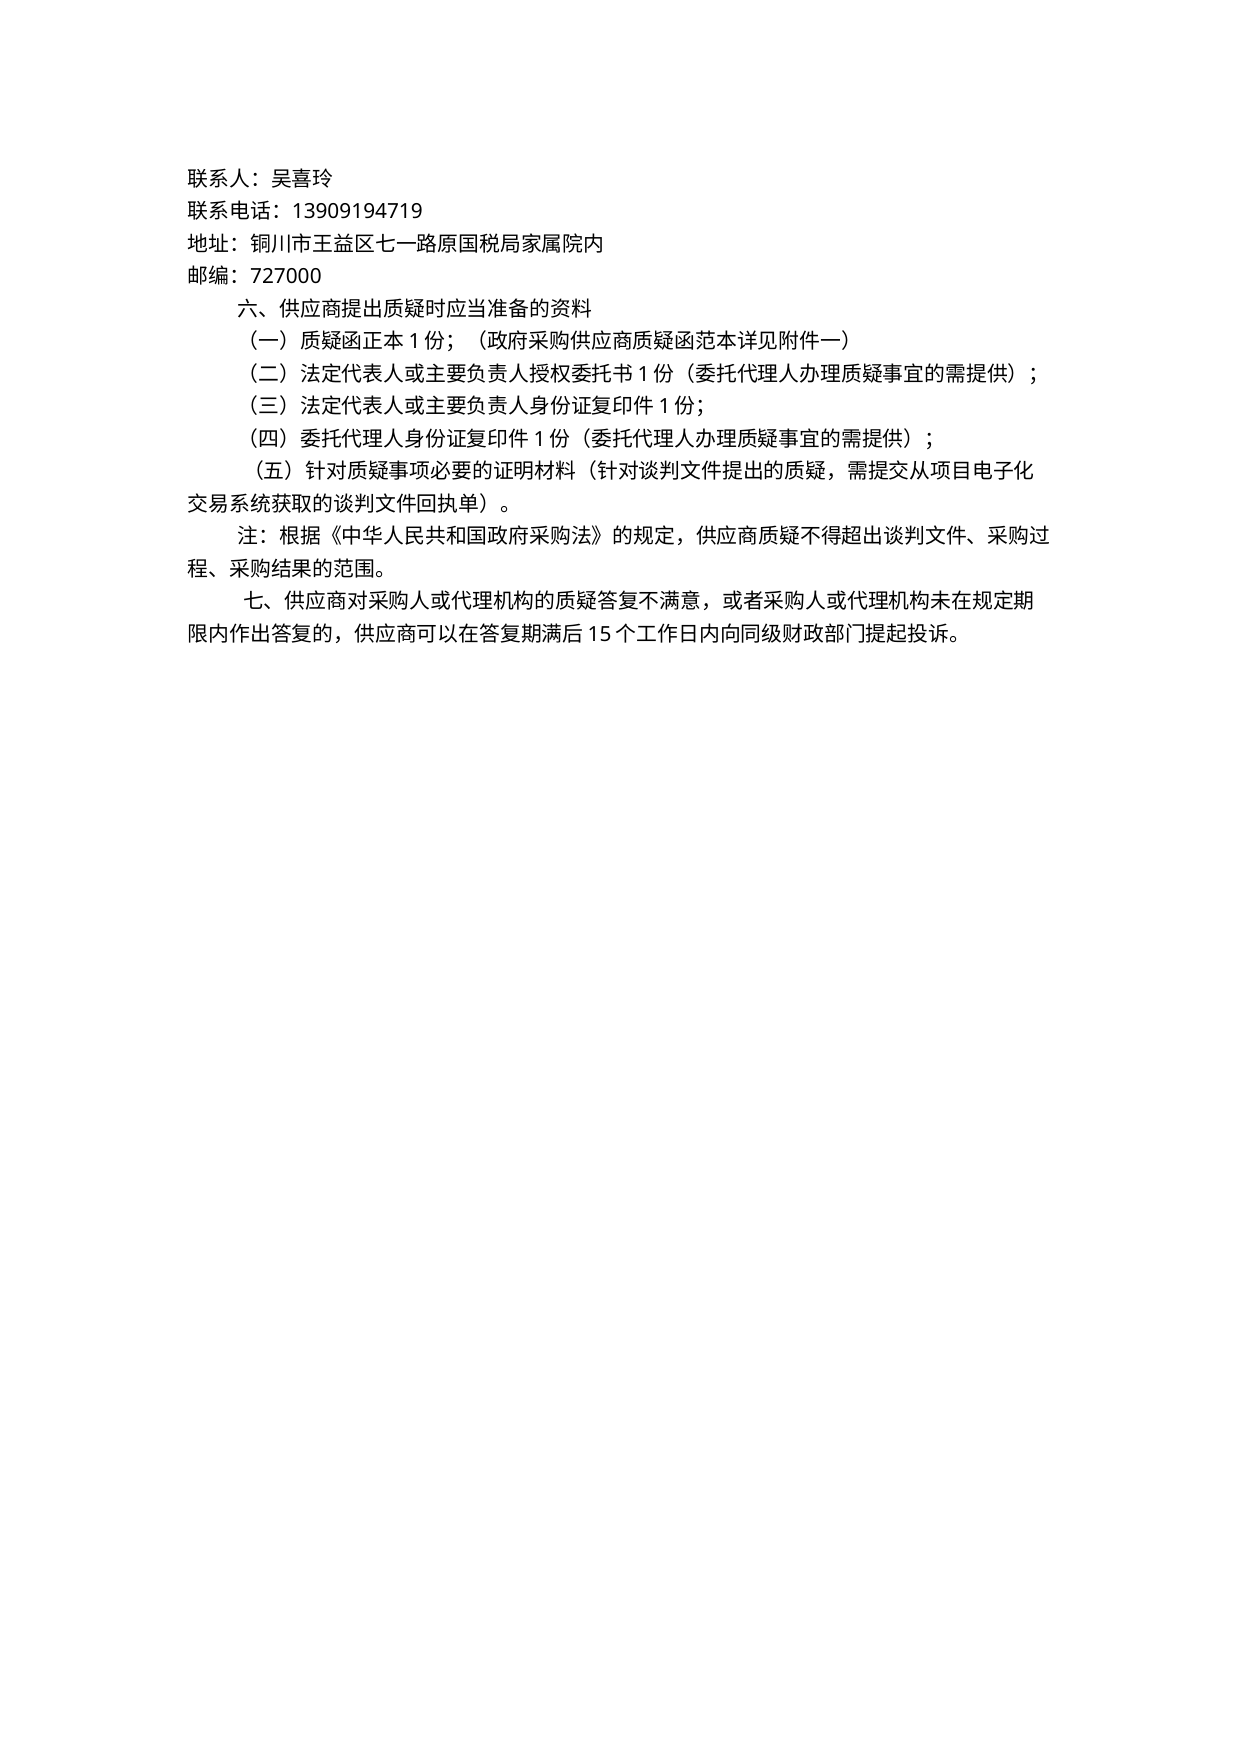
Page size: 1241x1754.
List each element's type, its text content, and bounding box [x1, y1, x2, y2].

text 联系电话：13909194719 [187, 194, 1053, 227]
text 地址：铜川市王益区七一路原国税局家属院内 [187, 227, 1053, 259]
text 注：根据《中华人民共和国政府采购法》的规定，供应商质疑不得超出谈判文件、采购过程、采购结果的范围。 [187, 519, 1053, 584]
text （四）委托代理人身份证复印件1份（委托代理人办理质疑事宜的需提供）； [187, 422, 1053, 454]
text 七、供应商对采购人或代理机构的质疑答复不满意，或者采购人或代理机构未在规定期限内作出答复的，供应商可以在答复期满后15个工作日内向同级财政部门提起投诉。 [187, 584, 1053, 649]
text 联系人：吴喜玲 [187, 162, 1053, 194]
text （二）法定代表人或主要负责人授权委托书1份（委托代理人办理质疑事宜的需提供）； [187, 357, 1053, 389]
text 六、供应商提出质疑时应当准备的资料 [187, 292, 1053, 324]
text （三）法定代表人或主要负责人身份证复印件1份； [187, 389, 1053, 422]
text （一）质疑函正本1份；（政府采购供应商质疑函范本详见附件一） [187, 324, 1053, 357]
text （五）针对质疑事项必要的证明材料（针对谈判文件提出的质疑，需提交从项目电子化交易系统获取的谈判文件回执单）。 [187, 454, 1053, 519]
text 邮编：727000 [187, 259, 1053, 292]
